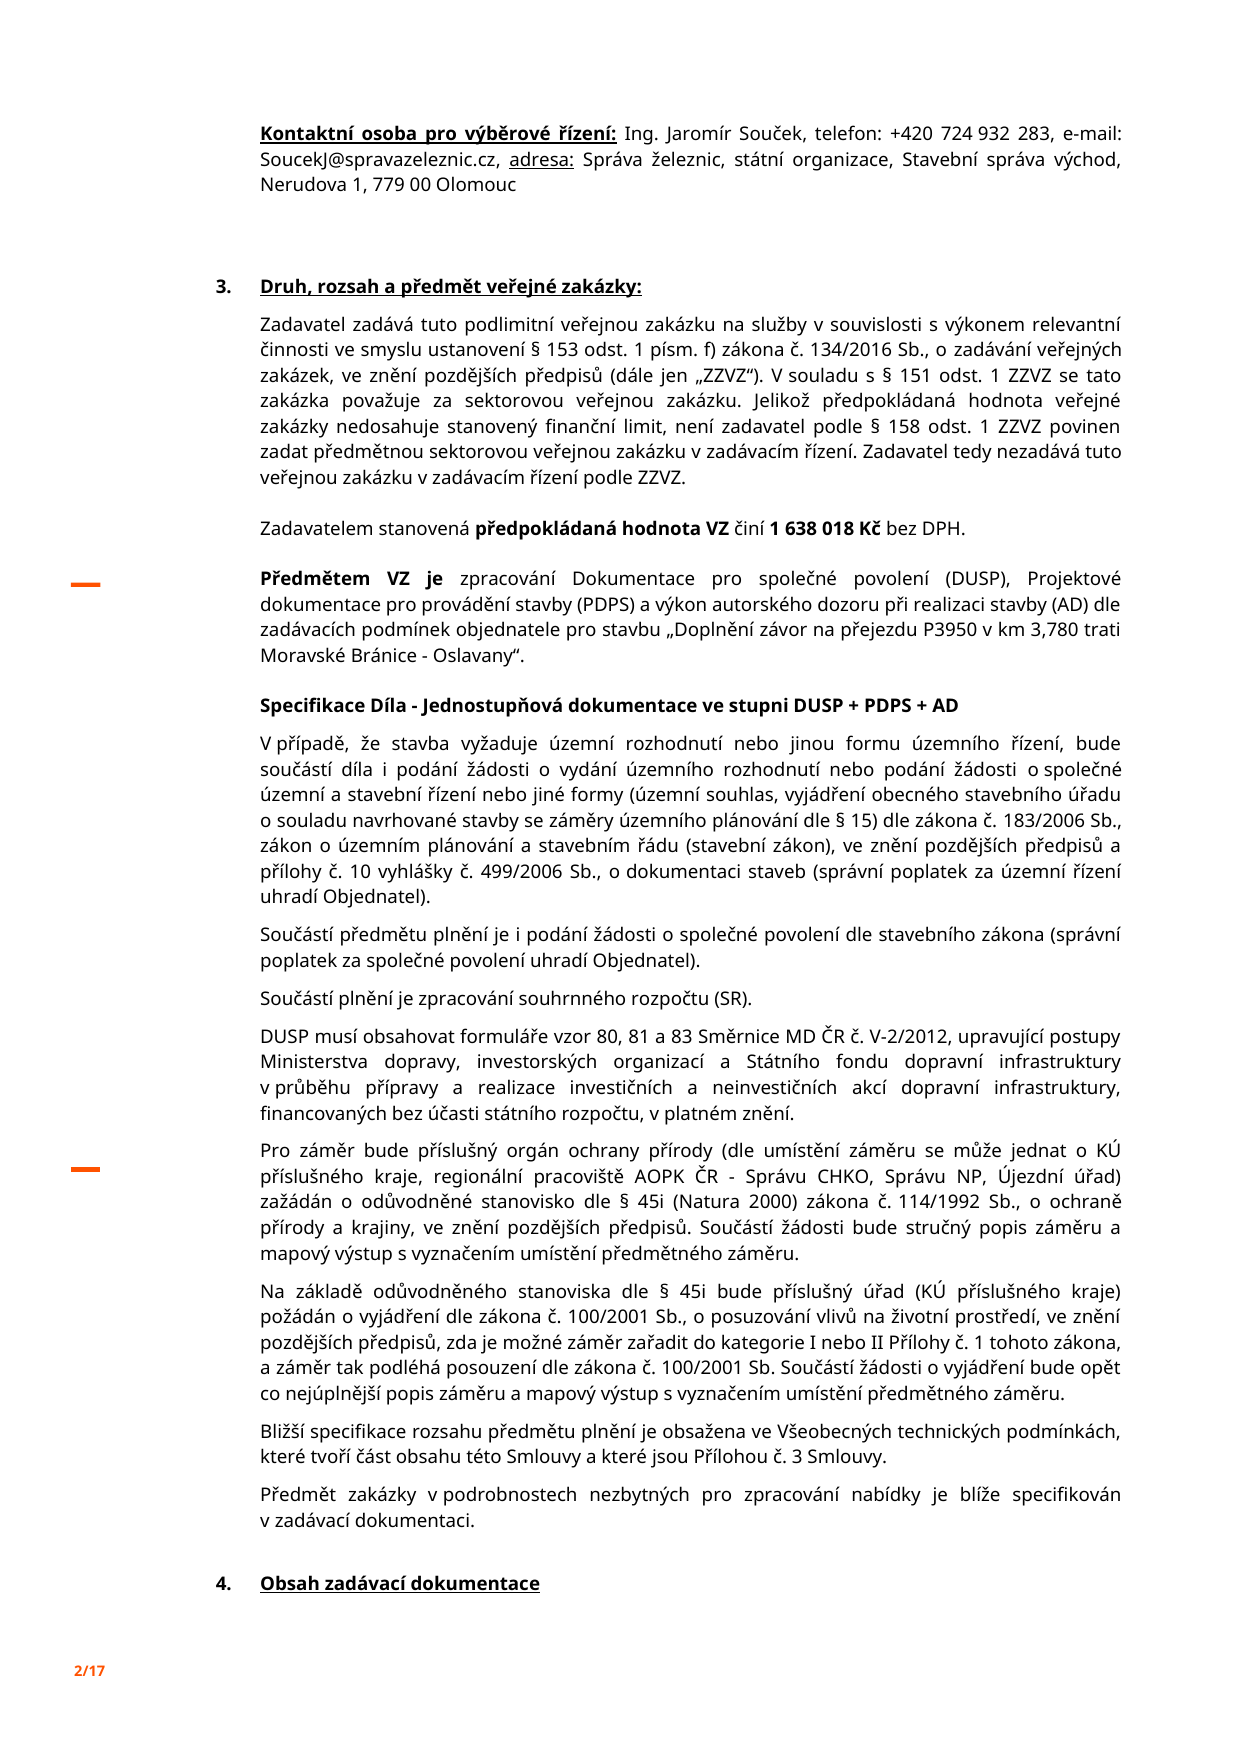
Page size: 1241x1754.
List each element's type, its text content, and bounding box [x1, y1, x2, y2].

text Zadavatelem stanovená předpokládaná hodnota VZ činí 1 638 018 Kč bez DPH. [260, 515, 1122, 540]
text Zadavatel zadává tuto podlimitní veřejnou zakázku na služby v souvislosti s výkonem relevantní činnosti ve smyslu ustanovení § 153 odst. 1 písm. f) zákona č. 134/2016 Sb., o zadávání veřejných zakázek, ve znění pozdějších předpisů (dále jen „ZZVZ“). V souladu s § 151 odst. 1 ZZVZ se tato zakázka považuje za sektorovou veřejnou zakázku. Jelikož předpokládaná hodnota veřejné zakázky nedosahuje stanovený finanční limit, není zadavatel podle § 158 odst. 1 ZZVZ povinen zadat předmětnou sektorovou veřejnou zakázku v zadávacím řízení. Zadavatel tedy nezadává tuto veřejnou zakázku v zadávacím řízení podle ZZVZ. [260, 311, 1122, 490]
text DUSP musí obsahovat formuláře vzor 80, 81 a 83 Směrnice MD ČR č. V-2/2012, upravující postupy Ministerstva dopravy, investorských organizací a Státního fondu dopravní infrastruktury v průběhu přípravy a realizace investičních a neinvestičních akcí dopravní infrastruktury, financovaných bez účasti státního rozpočtu, v platném znění. [260, 1023, 1122, 1125]
text Bližší specifikace rozsahu předmětu plnění je obsažena ve Všeobecných technických podmínkách, které tvoří část obsahu této Smlouvy a které jsou Přílohou č. 3 Smlouvy. [260, 1418, 1122, 1469]
list Obsah zadávací dokumentace [216, 1570, 1122, 1596]
text Předmětem VZ je zpracování Dokumentace pro společné povolení (DUSP), Projektové dokumentace pro provádění stavby (PDPS) a výkon autorského dozoru při realizaci stavby (AD) dle zadávacích podmínek objednatele pro stavbu „Doplnění závor na přejezdu P3950 v km 3,780 trati Moravské Bránice - Oslavany“. [260, 565, 1122, 667]
text Součástí předmětu plnění je i podání žádosti o společné povolení dle stavebního zákona (správní poplatek za společné povolení uhradí Objednatel). [260, 922, 1122, 973]
text Specifikace Díla - Jednostupňová dokumentace ve stupni DUSP + PDPS + AD [260, 692, 1122, 718]
text Předmět zakázky v podrobnostech nezbytných pro zpracování nabídky je blíže specifikován v zadávací dokumentaci. [260, 1482, 1122, 1533]
text Součástí plnění je zpracování souhrnného rozpočtu (SR). [260, 985, 1122, 1011]
text Kontaktní osoba pro výběrové řízení: Ing. Jaromír Souček, telefon: +420 724 932 283, e-mail: SoucekJ@spravazeleznic.cz, adresa: Správa železnic, státní organizace, Stavební správa východ, Nerudova 1, 779 00 Olomouc [260, 121, 1122, 197]
text V případě, že stavba vyžaduje územní rozhodnutí nebo jinou formu územního řízení, bude součástí díla i podání žádosti o vydání územního rozhodnutí nebo podání žádosti o společné územní a stavební řízení nebo jiné formy (územní souhlas, vyjádření obecného stavebního úřadu o souladu navrhované stavby se záměry územního plánování dle § 15) dle zákona č. 183/2006 Sb., zákon o územním plánování a stavebním řádu (stavební zákon), ve znění pozdějších předpisů a přílohy č. 10 vyhlášky č. 499/2006 Sb., o dokumentaci staveb (správní poplatek za územní řízení uhradí Objednatel). [260, 731, 1122, 909]
text Pro záměr bude příslušný orgán ochrany přírody (dle umístění záměru se může jednat o KÚ příslušného kraje, regionální pracoviště AOPK ČR - Správu CHKO, Správu NP, Újezdní úřad) zažádán o odůvodněné stanovisko dle § 45i (Natura 2000) zákona č. 114/1992 Sb., o ochraně přírody a krajiny, ve znění pozdějších předpisů. Součástí žádosti bude stručný popis záměru a mapový výstup s vyznačením umístění předmětného záměru. [260, 1138, 1122, 1265]
text Na základě odůvodněného stanoviska dle § 45i bude příslušný úřad (KÚ příslušného kraje) požádán o vyjádření dle zákona č. 100/2001 Sb., o posuzování vlivů na životní prostředí, ve znění pozdějších předpisů, zda je možné záměr zařadit do kategorie I nebo II Přílohy č. 1 tohoto zákona, a záměr tak podléhá posouzení dle zákona č. 100/2001 Sb. Součástí žádosti o vyjádření bude opět co nejúplnější popis záměru a mapový výstup s vyznačením umístění předmětného záměru. [260, 1278, 1122, 1406]
list Druh, rozsah a předmět veřejné zakázky: [216, 273, 1122, 299]
